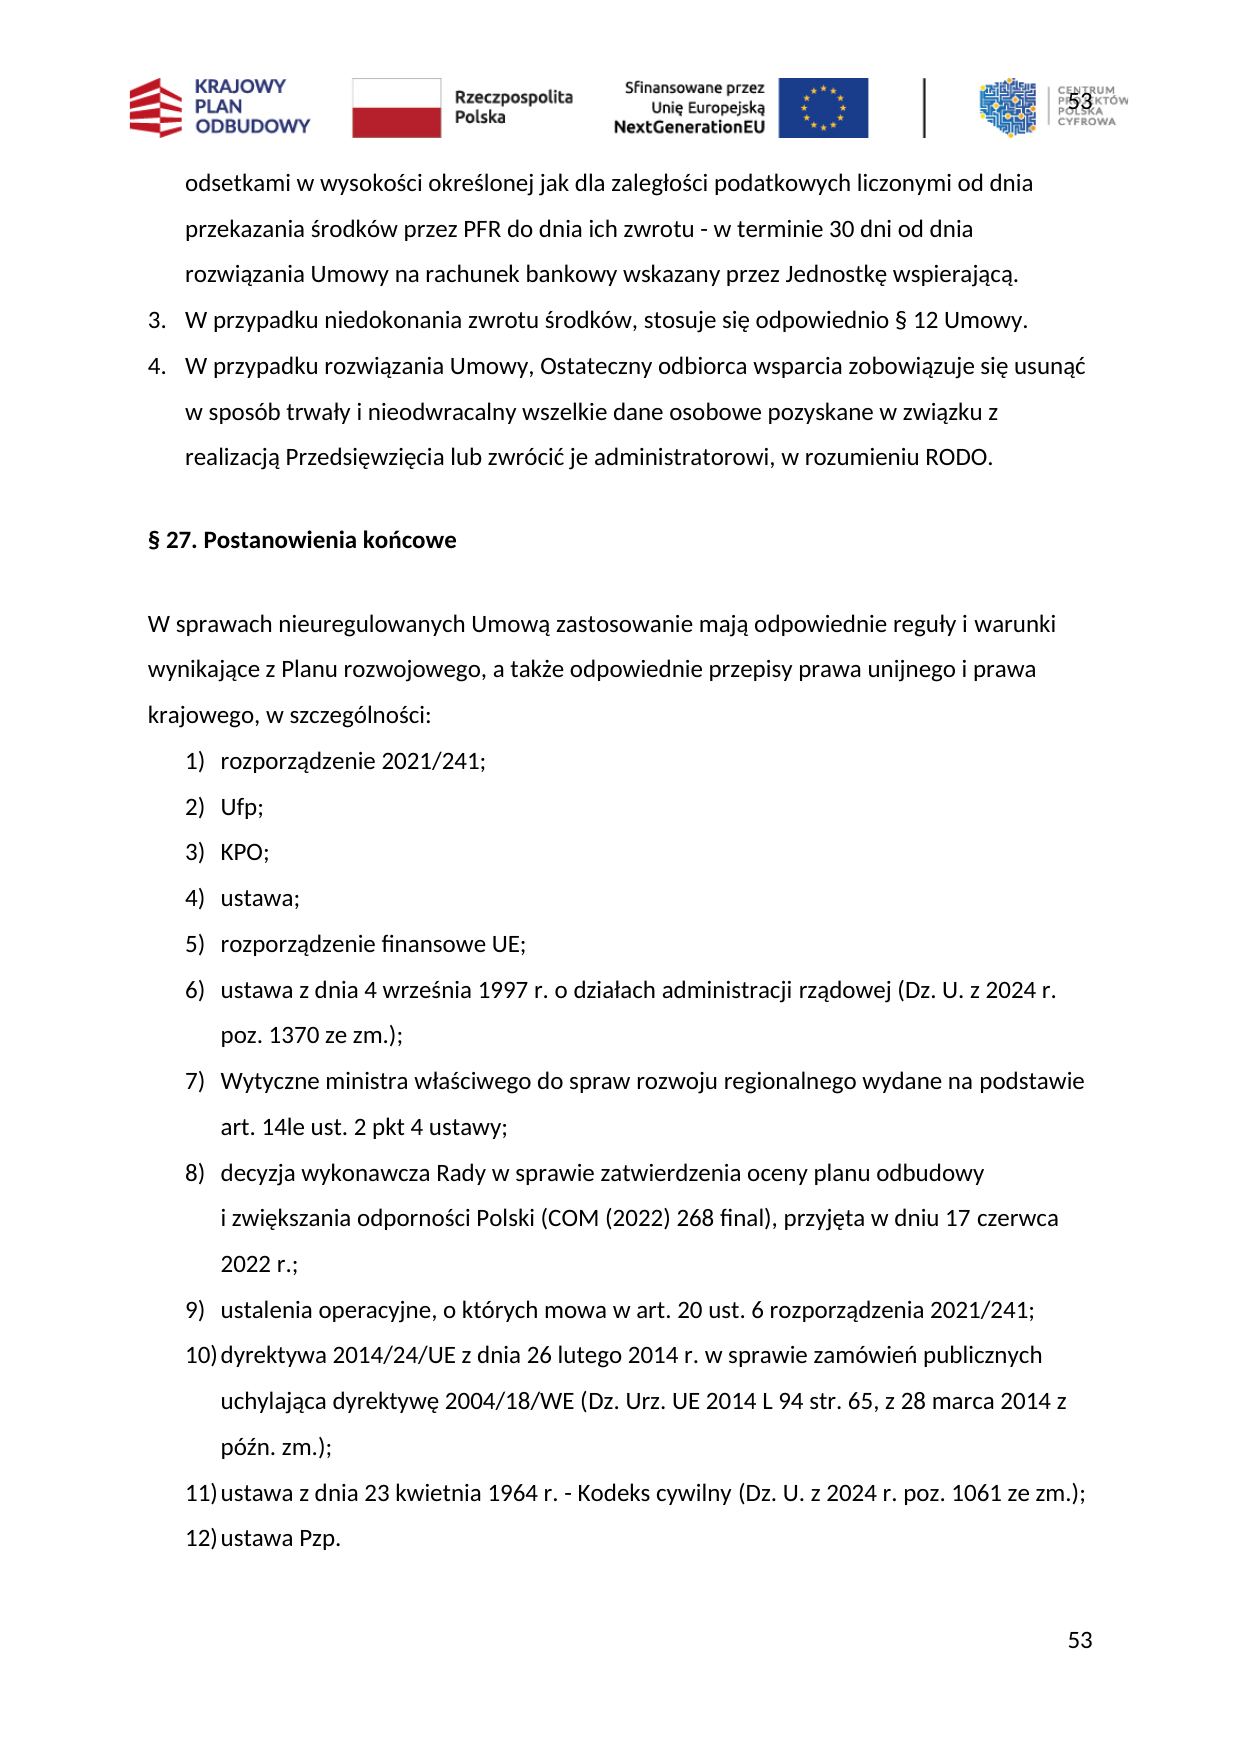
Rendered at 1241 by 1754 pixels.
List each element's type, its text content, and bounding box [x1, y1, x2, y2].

list Wytyczne ministra właściwego do spraw rozwoju regionalnego wydane na podstawie art. 14le ust. 2 pkt 4 ustawy; [185, 1065, 1092, 1141]
list decyzja wykonawcza Rady w sprawie zatwierdzenia oceny planu odbudowy i zwiększania odporności Polski (COM (2022) 268 final), przyjęta w dniu 17 czerwca 2022 r.; [185, 1157, 1092, 1279]
list ustawa; [185, 882, 1092, 913]
list W przypadku rozwiązania Umowy, Ostateczny odbiorca wsparcia zobowiązuje się usunąć w sposób trwały i nieodwracalny wszelkie dane osobowe pozyskane w związku z realizacją Przedsięwzięcia lub zwrócić je administratorowi, w rozumieniu RODO. [148, 350, 1092, 472]
list ustawa Pzp. [185, 1522, 1092, 1553]
list ustawa z dnia 23 kwietnia 1964 r. - Kodeks cywilny (Dz. U. z 2024 r. poz. 1061 ze zm.); [185, 1477, 1092, 1507]
subtitle § 27. Postanowienia końcowe [148, 525, 1092, 555]
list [148, 167, 1092, 289]
list rozporządzenie finansowe UE; [185, 928, 1092, 958]
picture [129, 78, 1129, 138]
list W przypadku niedokonania zwrotu środków, stosuje się odpowiednio § 12 Umowy. [148, 304, 1092, 335]
list Ufp; [185, 791, 1092, 821]
list dyrektywa 2014/24/UE z dnia 26 lutego 2014 r. w sprawie zamówień publicznych uchylająca dyrektywę 2004/18/WE (Dz. Urz. UE 2014 L 94 str. 65, z 28 marca 2014 z późn. zm.); [185, 1339, 1092, 1462]
text W sprawach nieuregulowanych Umową zastosowanie mają odpowiednie reguły i warunki wynikające z Planu rozwojowego, a także odpowiednie przepisy prawa unijnego i prawa krajowego, w szczególności: [148, 608, 1092, 730]
list ustawa z dnia 4 września 1997 r. o działach administracji rządowej (Dz. U. z 2024 r. poz. 1370 ze zm.); [185, 974, 1092, 1050]
list KPO; [185, 837, 1092, 867]
list ustalenia operacyjne, o których mowa w art. 20 ust. 6 rozporządzenia 2021/241; [185, 1294, 1092, 1324]
list rozporządzenie 2021/241; [185, 745, 1092, 776]
